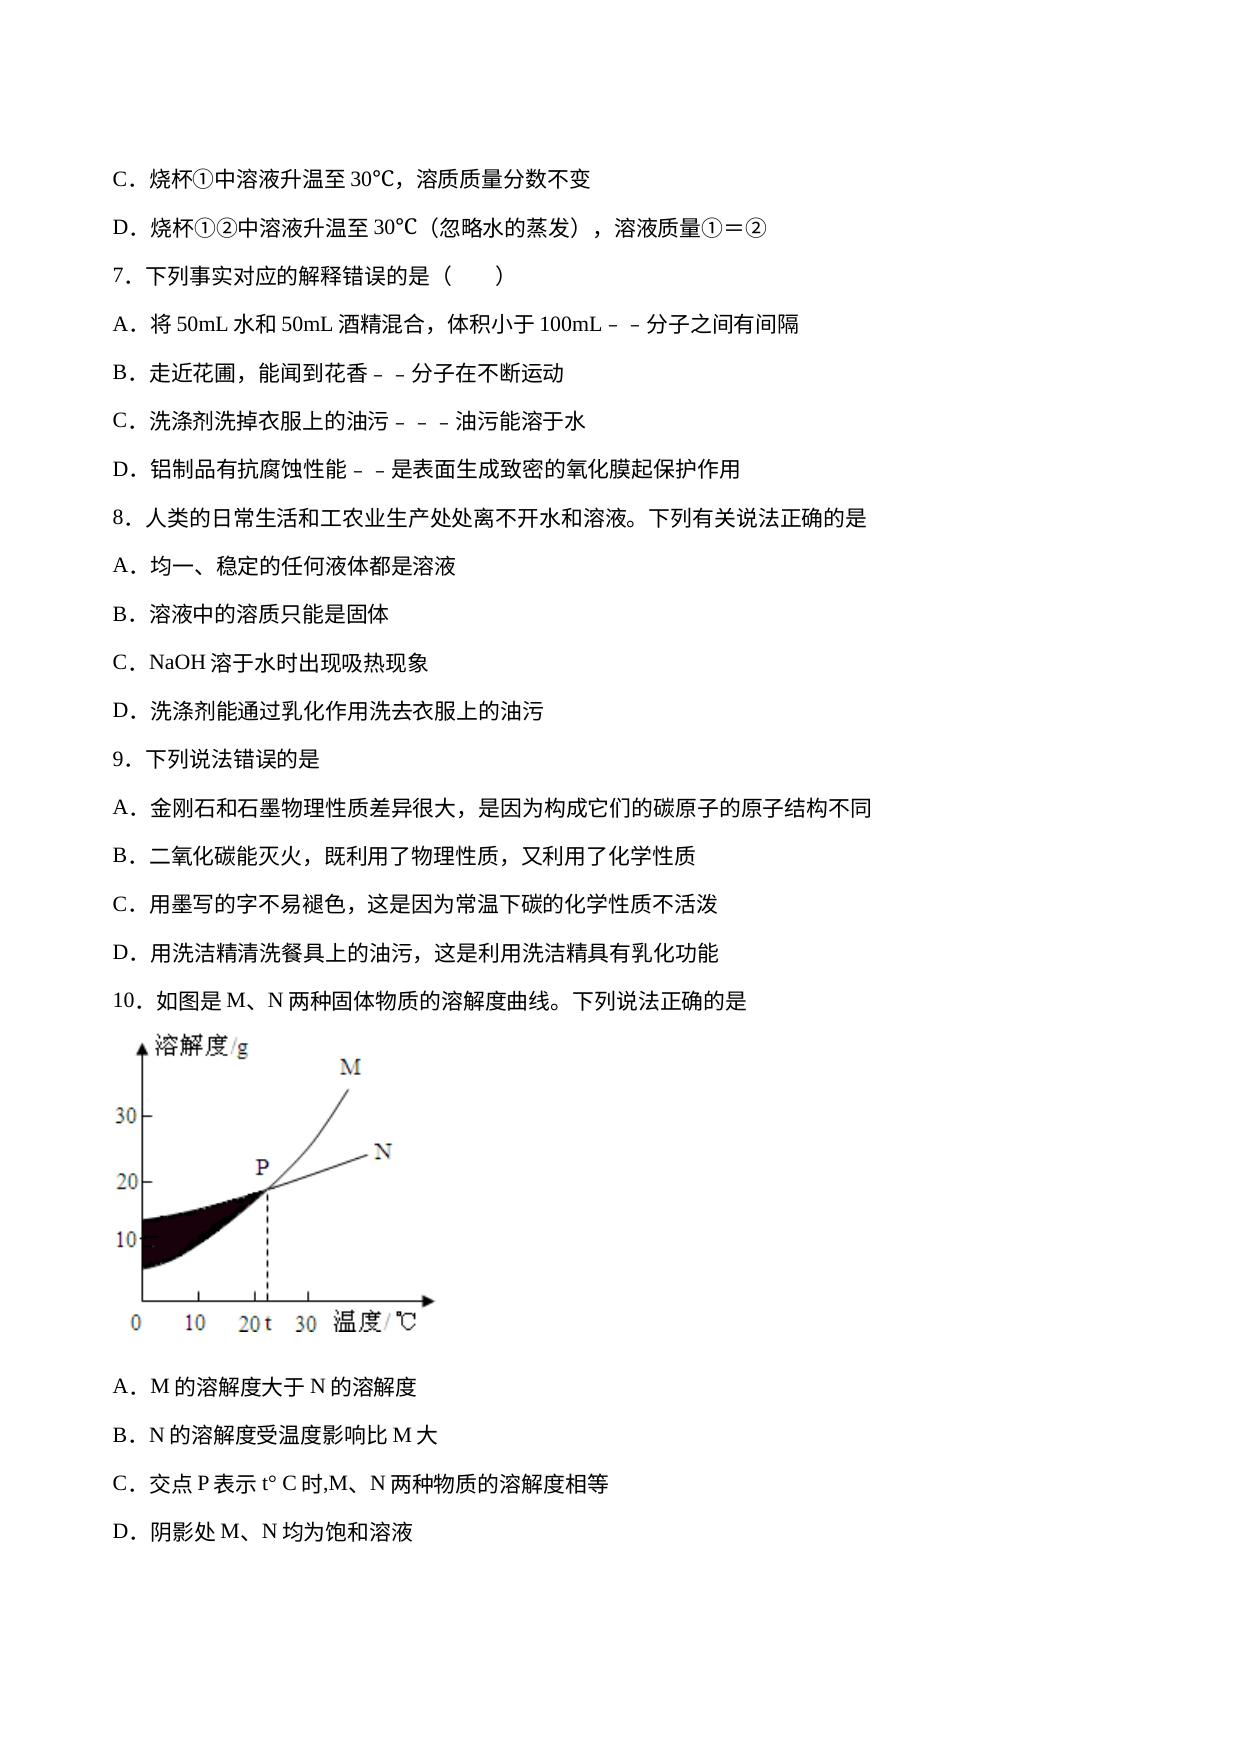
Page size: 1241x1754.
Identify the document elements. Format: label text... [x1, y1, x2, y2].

text A．均一、稳定的任何液体都是溶液 [112, 549, 1128, 581]
text D．烧杯①②中溶液升温至30℃（忽略水的蒸发），溶液质量①＝② [112, 210, 1128, 243]
text B．二氧化碳能灭火，既利用了物理性质，又利用了化学性质 [112, 839, 1128, 871]
text D．洗涤剂能通过乳化作用洗去衣服上的油污 [112, 694, 1128, 726]
text A．金刚石和石墨物理性质差异很大，是因为构成它们的碳原子的原子结构不同 [112, 790, 1128, 823]
text 9．下列说法错误的是 [112, 742, 1128, 774]
text C．NaOH溶于水时出现吸热现象 [112, 645, 1128, 678]
text D．用洗洁精清洗餐具上的油污，这是利用洗洁精具有乳化功能 [112, 935, 1128, 968]
text 10．如图是M、N两种固体物质的溶解度曲线。下列说法正确的是 [112, 984, 1128, 1016]
text A．M的溶解度大于N的溶解度 [112, 1369, 1128, 1402]
text C．烧杯①中溶液升温至30℃，溶质质量分数不变 [112, 162, 1128, 194]
text C．用墨写的字不易褪色，这是因为常温下碳的化学性质不活泼 [112, 887, 1128, 919]
text B．溶液中的溶质只能是固体 [112, 597, 1128, 629]
text 7．下列事实对应的解释错误的是（ ） [112, 259, 1128, 291]
text 8．人类的日常生活和工农业生产处处离不开水和溶液。下列有关说法正确的是 [112, 500, 1128, 533]
text B．N的溶解度受温度影响比M大 [112, 1418, 1128, 1450]
text D．铝制品有抗腐蚀性能﹣﹣是表面生成致密的氧化膜起保护作用 [112, 452, 1128, 484]
text A．将50mL水和50mL酒精混合，体积小于100mL﹣﹣分子之间有间隔 [112, 307, 1128, 339]
text C．交点P表示t° C时,M、N两种物质的溶解度相等 [112, 1466, 1128, 1499]
text B．走近花圃，能闻到花香﹣﹣分子在不断运动 [112, 355, 1128, 388]
picture [112, 1032, 436, 1332]
text D．阴影处M、N均为饱和溶液 [112, 1514, 1128, 1547]
text C．洗涤剂洗掉衣服上的油污﹣﹣﹣油污能溶于水 [112, 404, 1128, 436]
